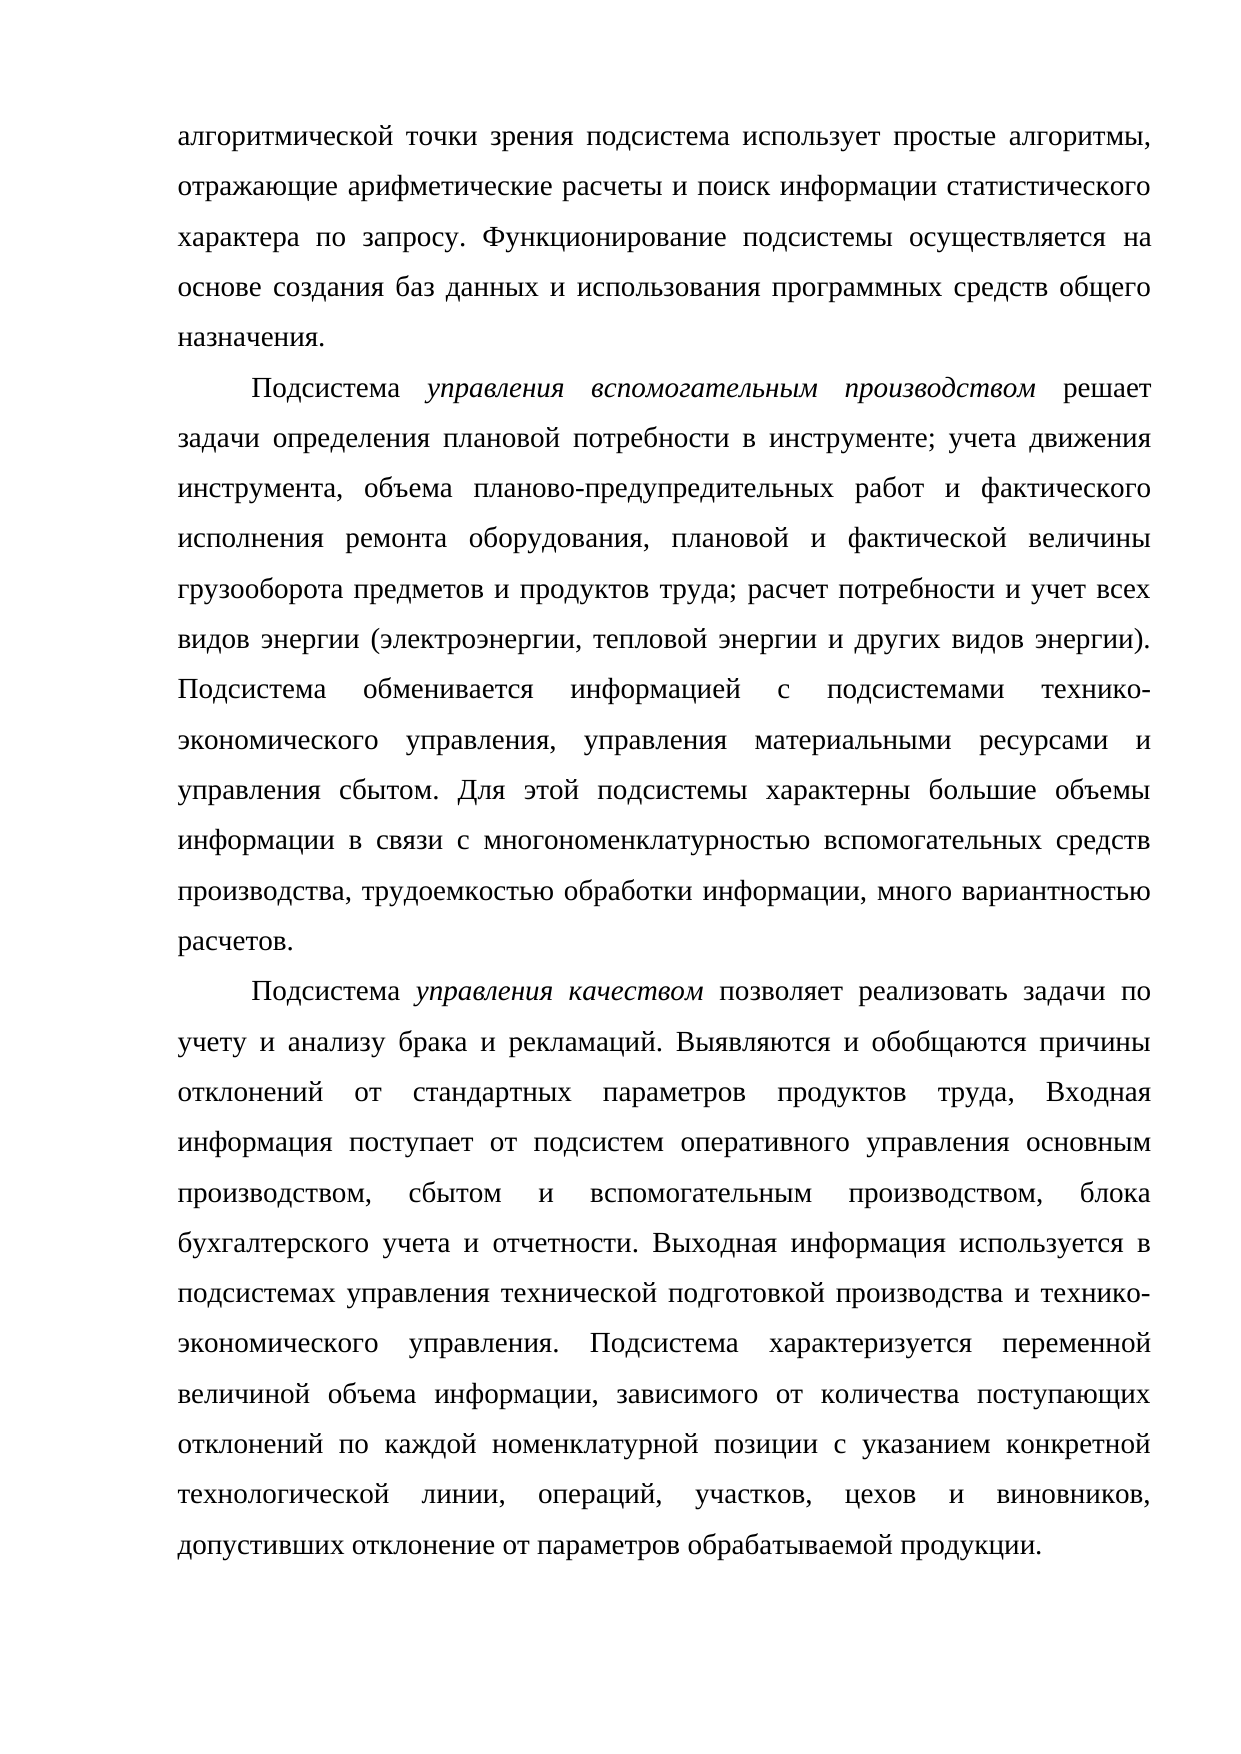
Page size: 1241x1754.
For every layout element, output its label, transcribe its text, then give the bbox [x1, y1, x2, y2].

text Подсистема управления вспомогательным производством решает задачи определения плановой потребности в инструменте; учета движения инструмента, объема планово-предупредительных работ и фактического исполнения ремонта оборудования, плановой и фактической величины грузооборота предметов и продуктов труда; расчет потребности и учет всех видов энергии (электроэнергии, тепловой энергии и других видов энергии). Подсистема обменивается информацией с подсистемами технико-экономического управления, управления материальными ресурсами и управления сбытом. Для этой подсистемы характерны большие объемы информации в связи с многономенклатурностью вспомогательных средств производства, трудоемкостью обработки информации, много вариантностью расчетов. [177, 370, 1152, 957]
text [177, 118, 1152, 353]
text Подсистема управления качеством позволяет реализовать задачи по учету и анализу брака и рекламаций. Выявляются и обобщаются причины отклонений от стандартных параметров продуктов труда, Входная информация поступает от подсистем оперативного управления основным производством, сбытом и вспомогательным производством, блока бухгалтерского учета и отчетности. Выходная информация используется в подсистемах управления технической подготовкой производства и технико-экономического управления. Подсистема характеризуется переменной величиной объема информации, зависимого от количества поступающих отклонений по каждой номенклатурной позиции с указанием конкретной технологической линии, операций, участков, цехов и виновников, допустивших отклонение от параметров обрабатываемой продукции. [177, 973, 1152, 1560]
